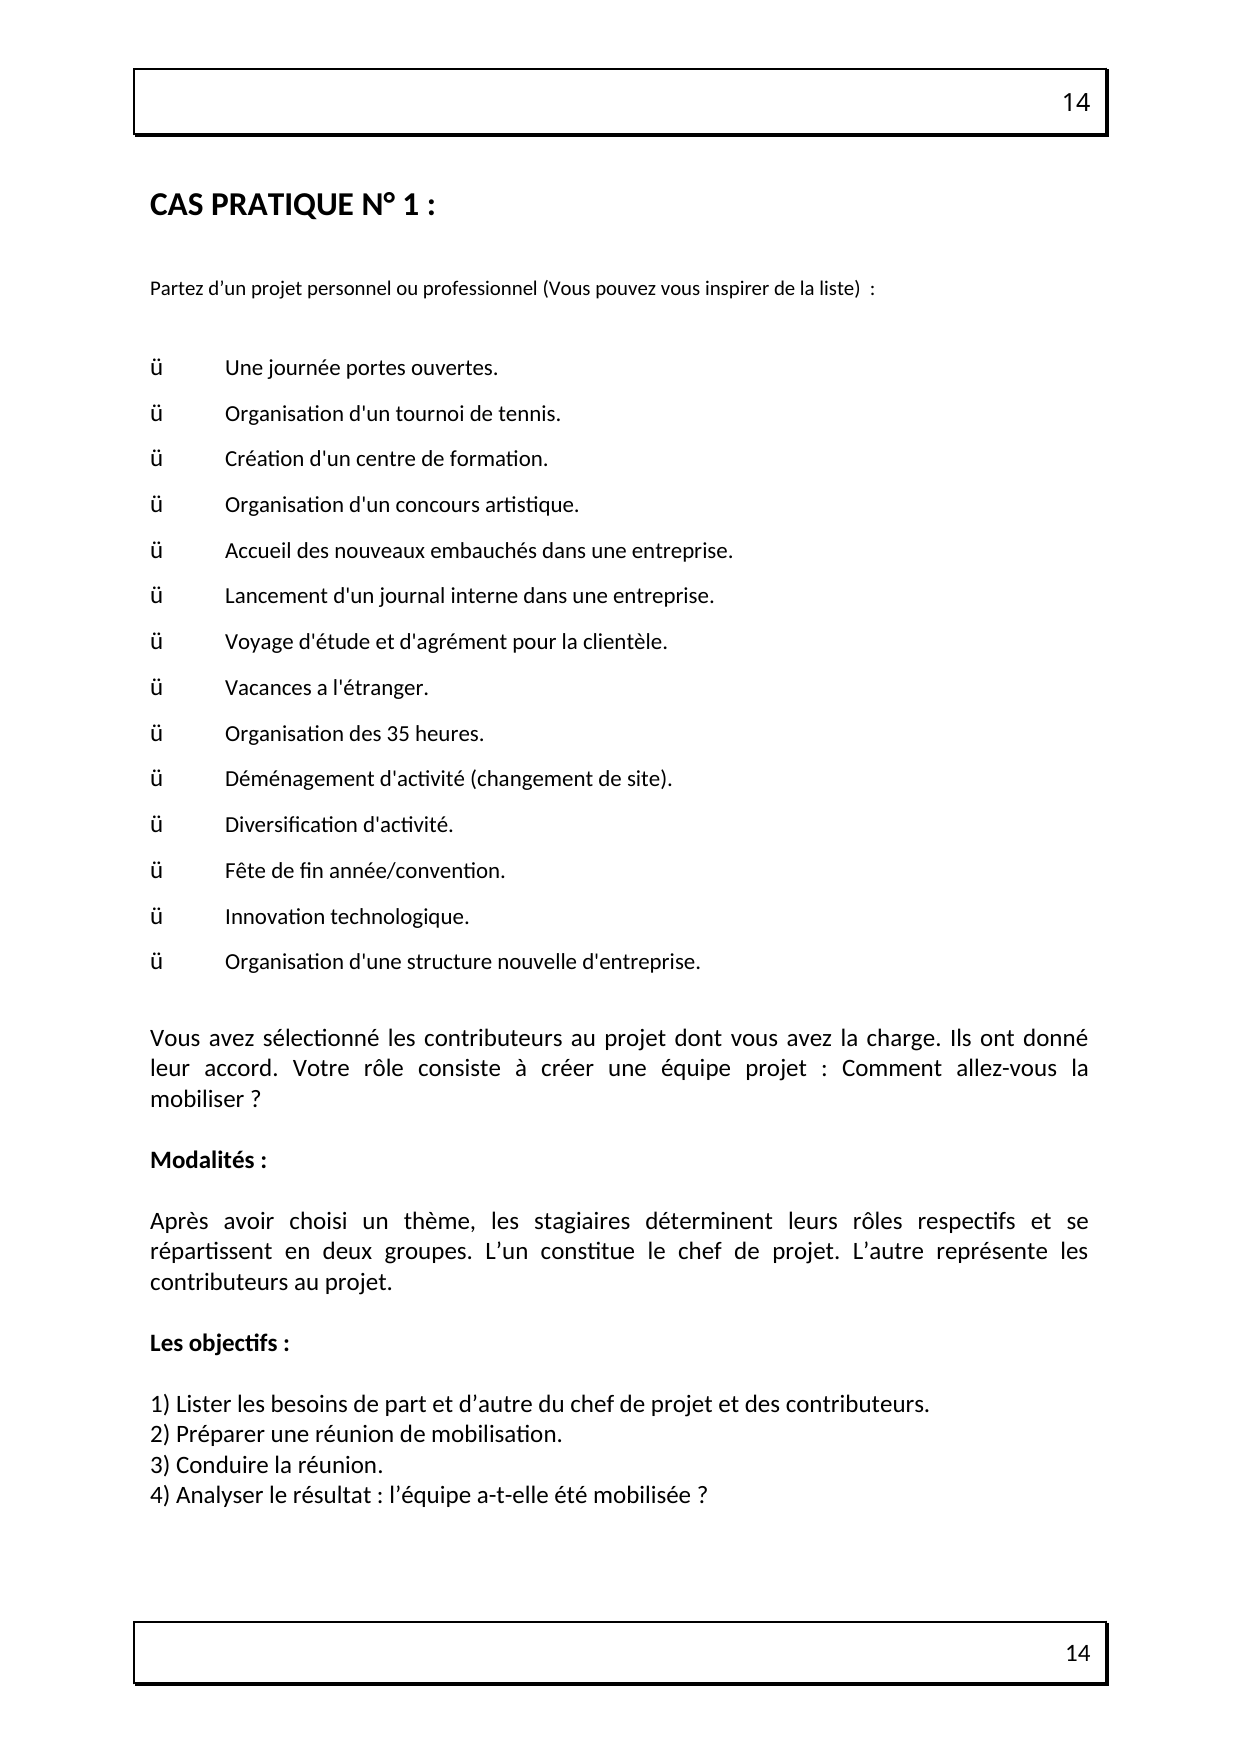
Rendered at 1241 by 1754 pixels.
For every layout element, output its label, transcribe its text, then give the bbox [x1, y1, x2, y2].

text Les objectifs : [150, 1327, 1090, 1357]
list Création d'un centre de formation. [150, 442, 1090, 473]
text 2) Préparer une réunion de mobilisation. [150, 1418, 1090, 1449]
list Organisation d'un tournoi de tennis. [150, 397, 1090, 427]
text 4) Analyser le résultat : l’équipe a-t-elle été mobilisée ? [150, 1479, 1090, 1510]
list Innovation technologique. [150, 900, 1090, 930]
list Voyage d'étude et d'agrément pour la clientèle. [150, 625, 1090, 656]
list Déménagement d'activité (changement de site). [150, 763, 1090, 793]
text Partez d’un projet personnel ou professionnel (Vous pouvez vous inspirer de la liste) : [150, 275, 1090, 300]
list Accueil des nouveaux embauchés dans une entreprise. [150, 534, 1090, 564]
text Vous avez sélectionné les contributeurs au projet dont vous avez la charge. Ils ont donné leur accord. Votre rôle consiste à créer une équipe projet : Comment allez-vous la mobiliser ? [150, 1022, 1090, 1113]
text Après avoir choisi un thème, les stagiaires déterminent leurs rôles respectifs et se répartissent en deux groupes. L’un constitue le chef de projet. L’autre représente les contributeurs au projet. [150, 1205, 1090, 1296]
list Organisation d'un concours artistique. [150, 488, 1090, 519]
list Fête de fin année/convention. [150, 854, 1090, 884]
text CAS PRATIQUE N° 1 : [150, 148, 1090, 224]
list Diversification d'activité. [150, 808, 1090, 839]
list Organisation d'une structure nouvelle d'entreprise. [150, 946, 1090, 976]
text Modalités : [150, 1144, 1090, 1174]
list Organisation des 35 heures. [150, 717, 1090, 747]
list Vacances a l'étranger. [150, 671, 1090, 702]
list Lancement d'un journal interne dans une entreprise. [150, 580, 1090, 610]
list Une journée portes ouvertes. [150, 351, 1090, 382]
text 1) Lister les besoins de part et d’autre du chef de projet et des contributeurs. [150, 1388, 1090, 1418]
text 3) Conduire la réunion. [150, 1449, 1090, 1479]
